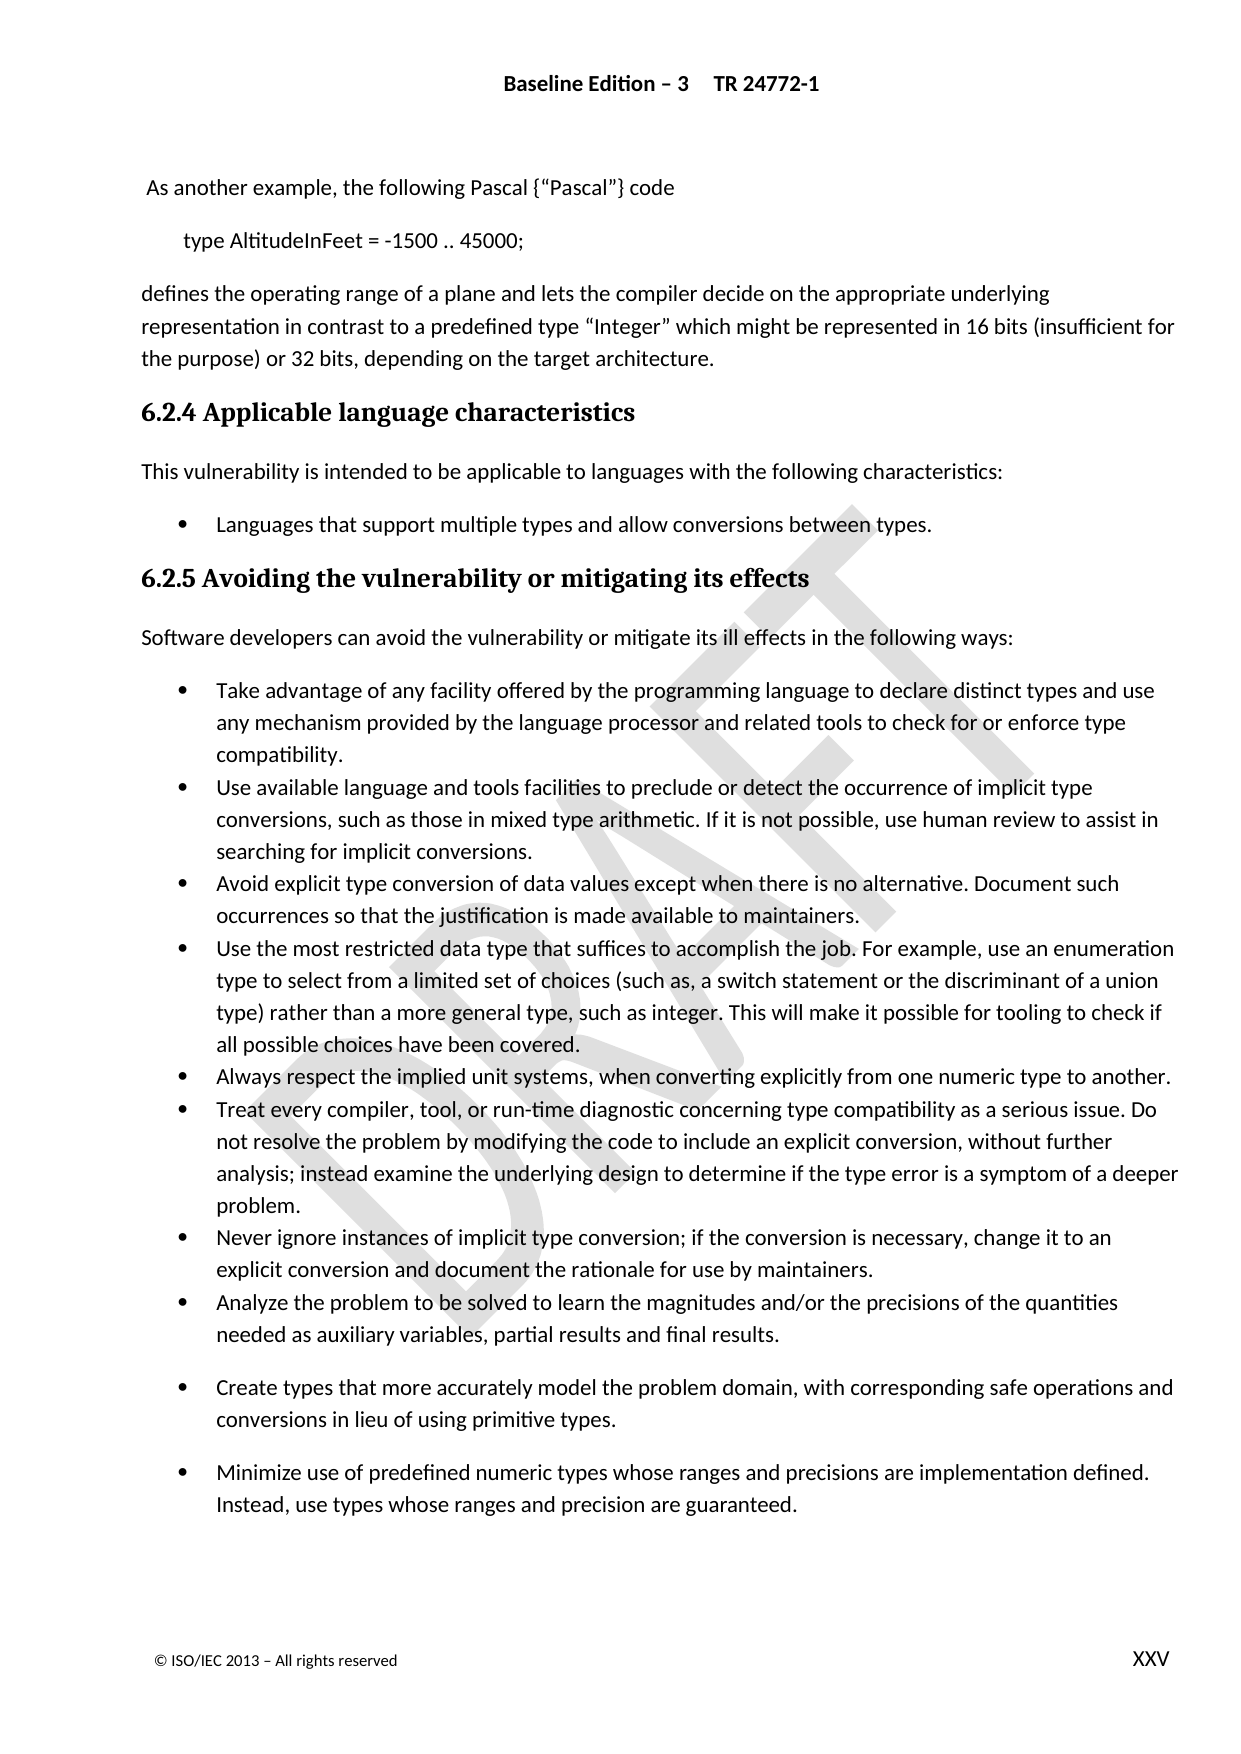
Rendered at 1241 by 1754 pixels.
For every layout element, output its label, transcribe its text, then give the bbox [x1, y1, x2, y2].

text type AltitudeInFeet = -1500 .. 45000; [141, 227, 1182, 254]
subtitle 6.2.5 Avoiding the vulnerability or mitigating its effects [141, 563, 1182, 594]
list Use the most restricted data type that suffices to accomplish the job. For example, use an enumeration type to select from a limited set of choices (such as, a switch statement or the discriminant of a union type) rather than a more general type, such as integer. This will make it possible for tooling to check if all possible choices have been covered. [178, 934, 1182, 1058]
text Software developers can avoid the vulnerability or mitigate its ill effects in the following ways: [141, 623, 1182, 651]
subtitle 6.2.4 Applicable language characteristics [141, 397, 1182, 428]
text defines the operating range of a plane and lets the compiler decide on the appropriate underlying representation in contrast to a predefined type “Integer” which might be represented in 16 bits (insufficient for the purpose) or 32 bits, depending on the target architecture. [141, 279, 1182, 372]
text As another example, the following Pascal {“Pascal”} code [141, 173, 1182, 202]
list Never ignore instances of implicit type conversion; if the conversion is necessary, change it to an explicit conversion and document the rationale for use by maintainers. [178, 1223, 1182, 1284]
text This vulnerability is intended to be applicable to languages with the following characteristics: [141, 457, 1182, 485]
list Avoid explicit type conversion of data values except when there is no alternative. Document such occurrences so that the justification is made available to maintainers. [178, 869, 1182, 929]
list Use available language and tools facilities to preclude or detect the occurrence of implicit type conversions, such as those in mixed type arithmetic. If it is not possible, use human review to assist in searching for implicit conversions. [178, 773, 1182, 865]
list Create types that more accurately model the problem domain, with corresponding safe operations and conversions in lieu of using primitive types. [178, 1373, 1182, 1433]
list Always respect the implied unit systems, when converting explicitly from one numeric type to another. [178, 1062, 1182, 1091]
list Treat every compiler, tool, or run-time diagnostic concerning type compatibility as a serious issue. Do not resolve the problem by modifying the code to include an explicit conversion, without further analysis; instead examine the underlying design to determine if the type error is a symptom of a deeper problem. [178, 1095, 1182, 1219]
list Take advantage of any facility offered by the programming language to declare distinct types and use any mechanism provided by the language processor and related tools to check for or enforce type compatibility. [178, 676, 1182, 769]
list Languages that support multiple types and allow conversions between types. [178, 510, 1182, 538]
list Analyze the problem to be solved to learn the magnitudes and/or the precisions of the quantities needed as auxiliary variables, partial results and final results. [178, 1288, 1182, 1348]
list Minimize use of predefined numeric types whose ranges and precisions are implementation defined. Instead, use types whose ranges and precision are guaranteed. [178, 1458, 1182, 1518]
